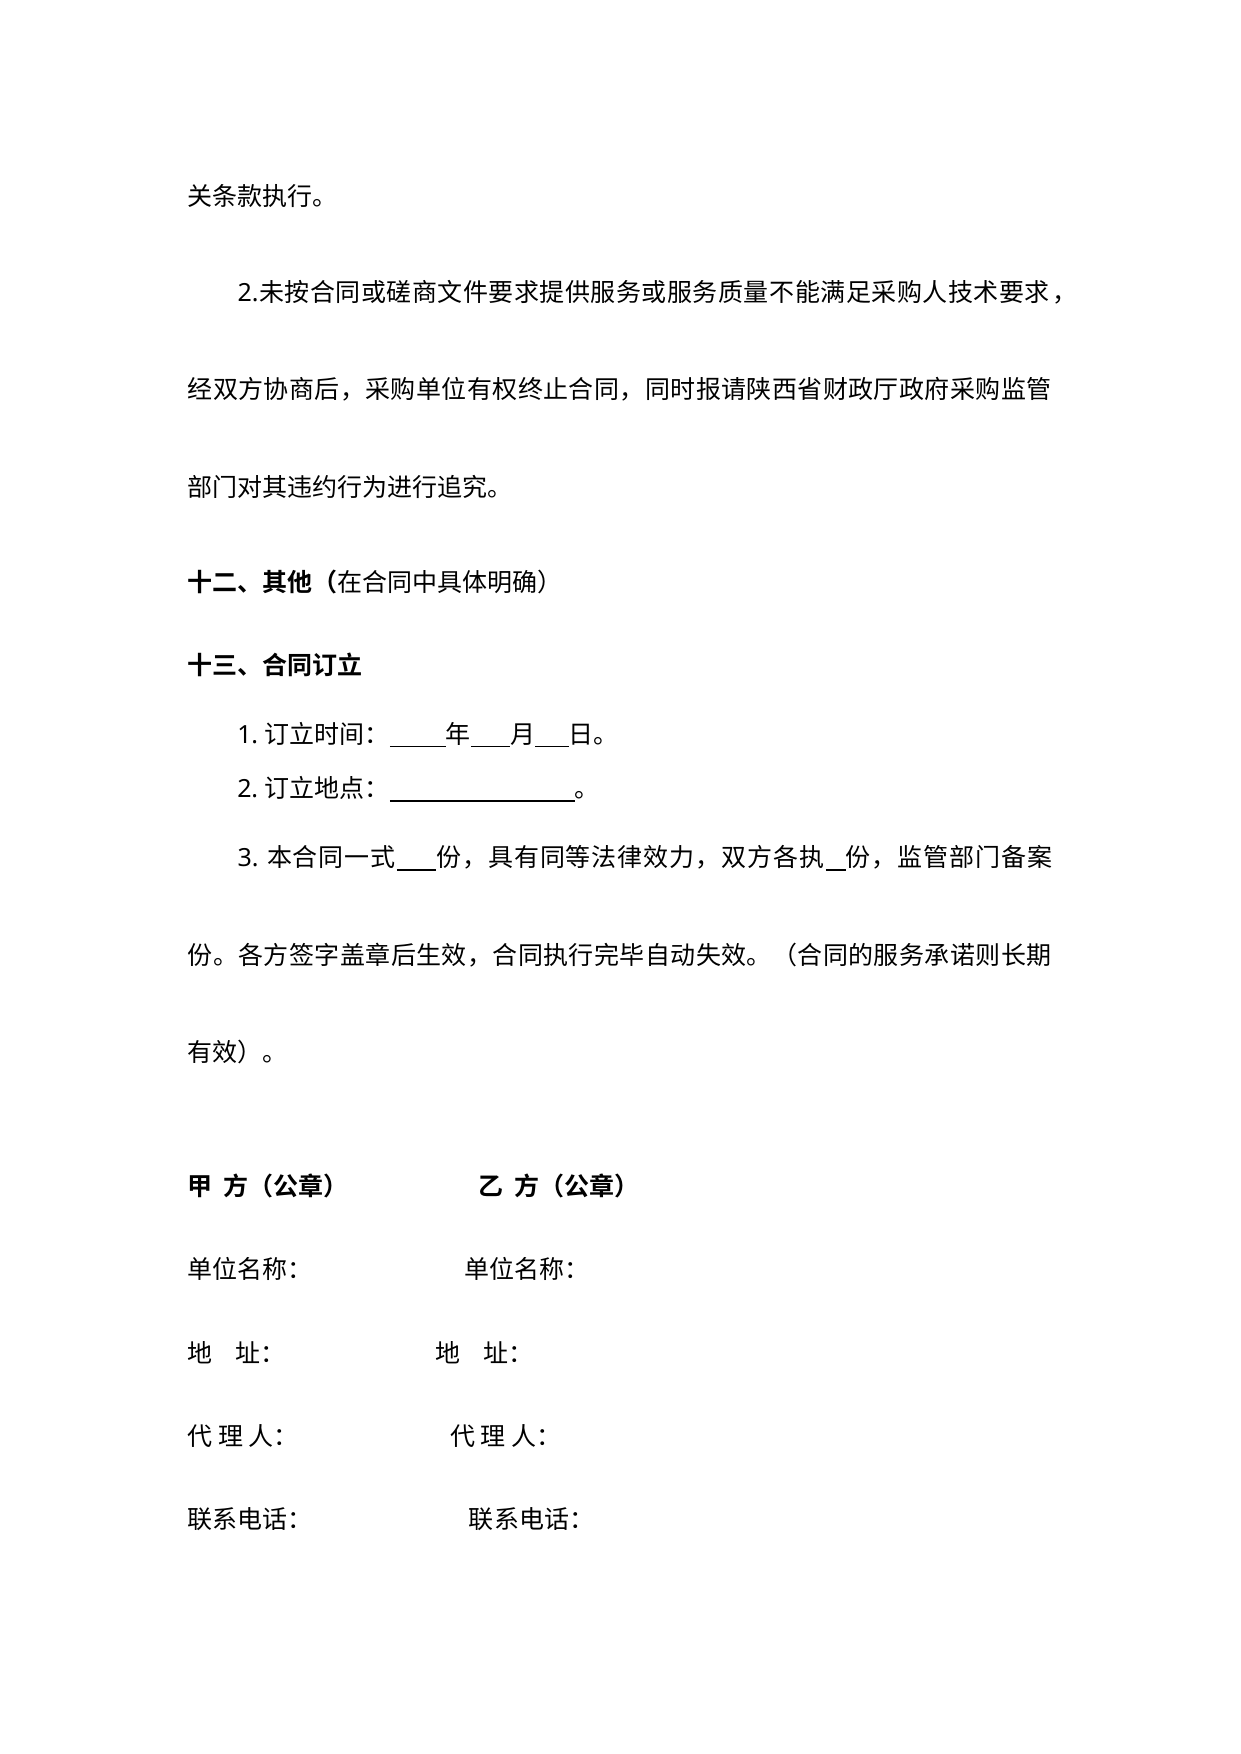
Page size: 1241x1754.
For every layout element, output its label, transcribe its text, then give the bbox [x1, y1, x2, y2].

text 联系电话： 联系电话： [187, 1485, 1053, 1550]
text 单位名称： 单位名称： [187, 1236, 1053, 1301]
text 十二、其他（在合同中具体明确） [187, 548, 1053, 613]
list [187, 162, 1053, 227]
text 地 址： 地 址： [187, 1319, 1053, 1384]
text 十三、合同订立 [187, 631, 1053, 696]
text 代 理 人： 代 理 人： [187, 1402, 1053, 1467]
list 2.未按合同或磋商文件要求提供服务或服务质量不能满足采购人技术要求，经双方协商后，采购单位有权终止合同，同时报请陕西省财政厅政府采购监管部门对其违约行为进行追究。 [187, 258, 1053, 518]
text 2. 订立地点： 。 [187, 769, 1053, 805]
text 3. 本合同一式 份，具有同等法律效力，双方各执 份，监管部门备案 份。各方签字盖章后生效，合同执行完毕自动失效。（合同的服务承诺则长期有效）。 [187, 823, 1053, 1083]
text 甲 方（公章） 乙 方（公章） [187, 1152, 1053, 1217]
text 1. 订立时间： 年 月 日。 [187, 714, 1053, 751]
